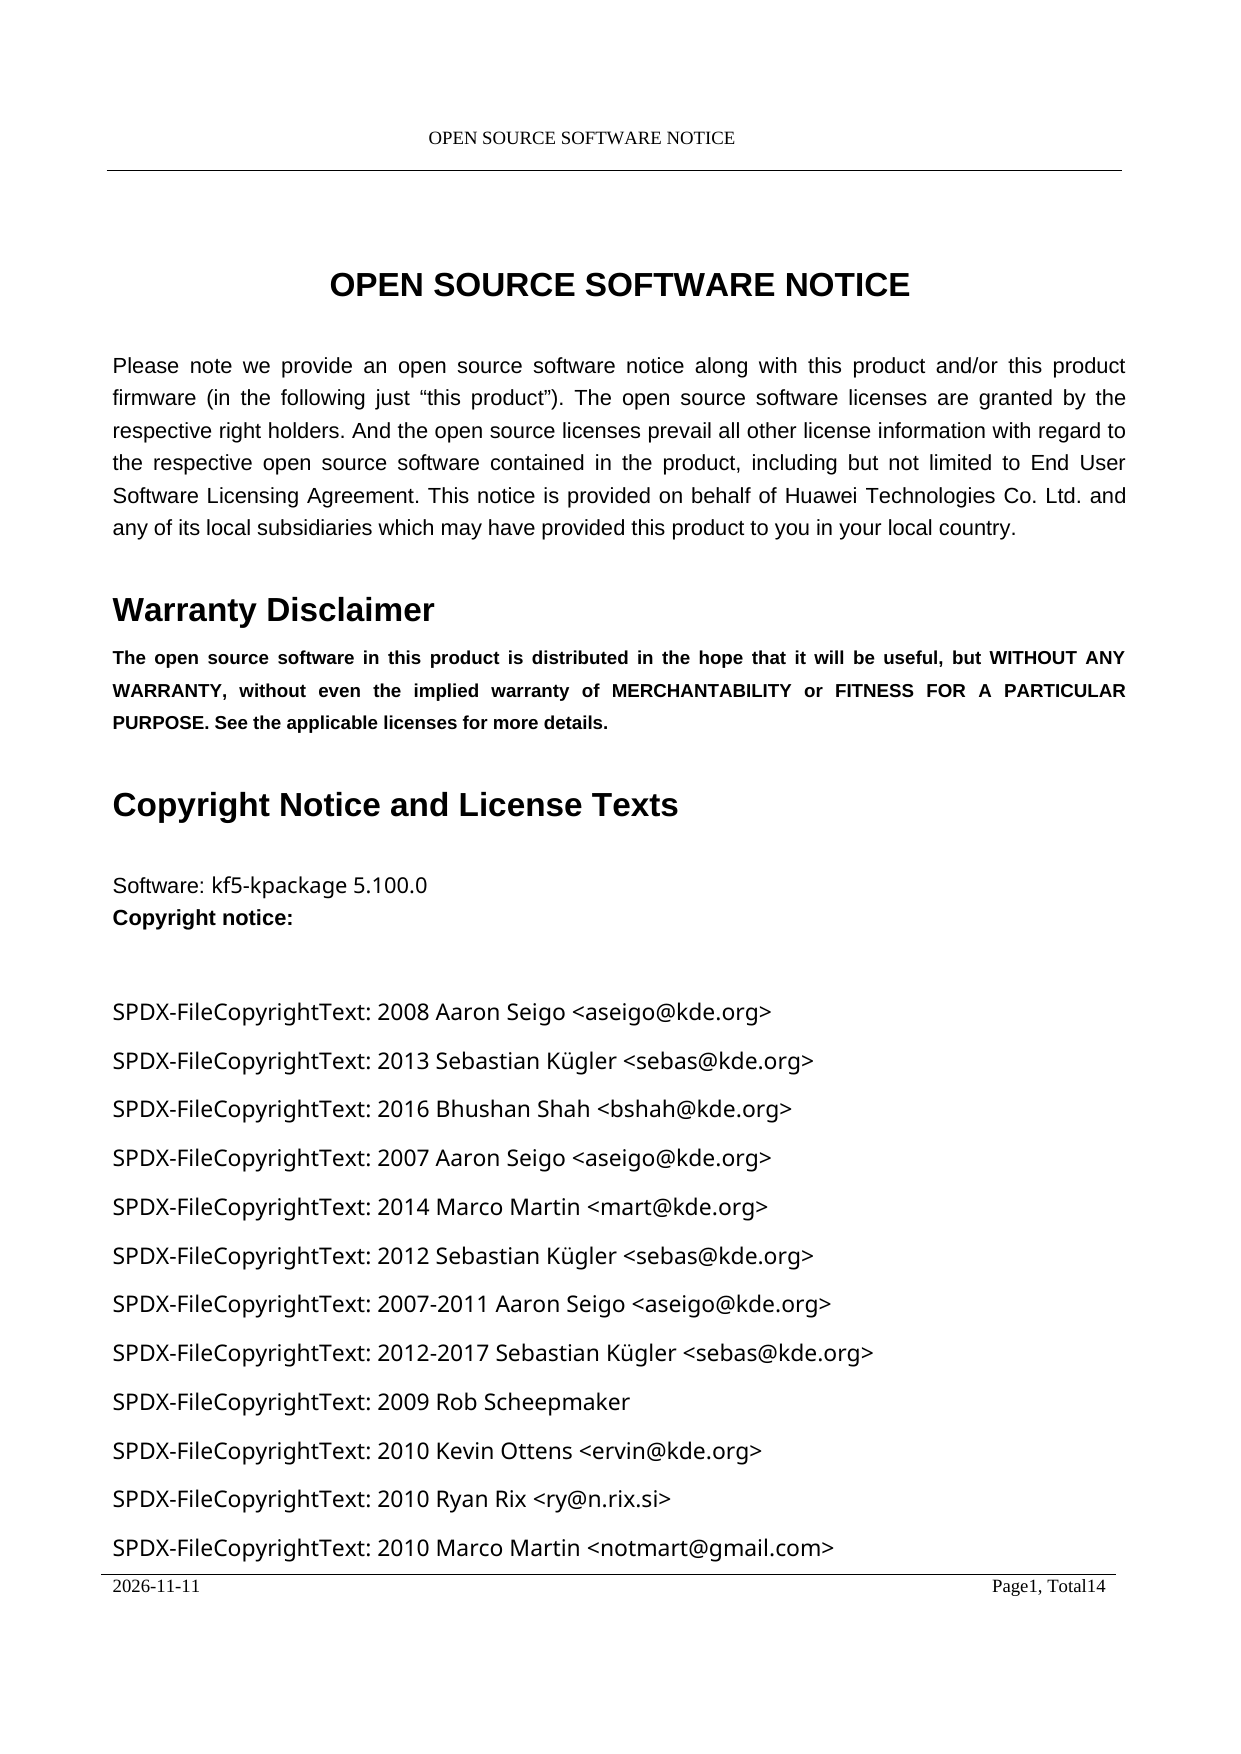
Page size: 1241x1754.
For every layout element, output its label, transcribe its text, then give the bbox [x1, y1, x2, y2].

text OPEN SOURCE SOFTWARE NOTICE [112, 251, 1128, 316]
text The open source software in this product is distributed in the hope that it will be useful, but WITHOUT ANY WARRANTY, without even the implied warranty of MERCHANTABILITY or FITNESS FOR A PARTICULAR PURPOSE. See the applicable licenses for more details. [112, 641, 1128, 739]
text Copyright notice: [112, 901, 1128, 934]
text Copyright Notice and License Texts [112, 771, 1128, 836]
text Software: kf5-kpackage 5.100.0 [112, 869, 1128, 901]
text Please note we provide an open source software notice along with this product and/or this product firmware (in the following just “this product”). The open source software licenses are granted by the respective right holders. And the open source licenses prevail all other license information with regard to the respective open source software contained in the product, including but not limited to End User Software Licensing Agreement. This notice is provided on behalf of Huawei Technologies Co. Ltd. and any of its local subsidiaries which may have provided this product to you in your local country. [112, 349, 1128, 544]
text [112, 947, 1128, 1564]
text Warranty Disclaimer [112, 576, 1128, 641]
